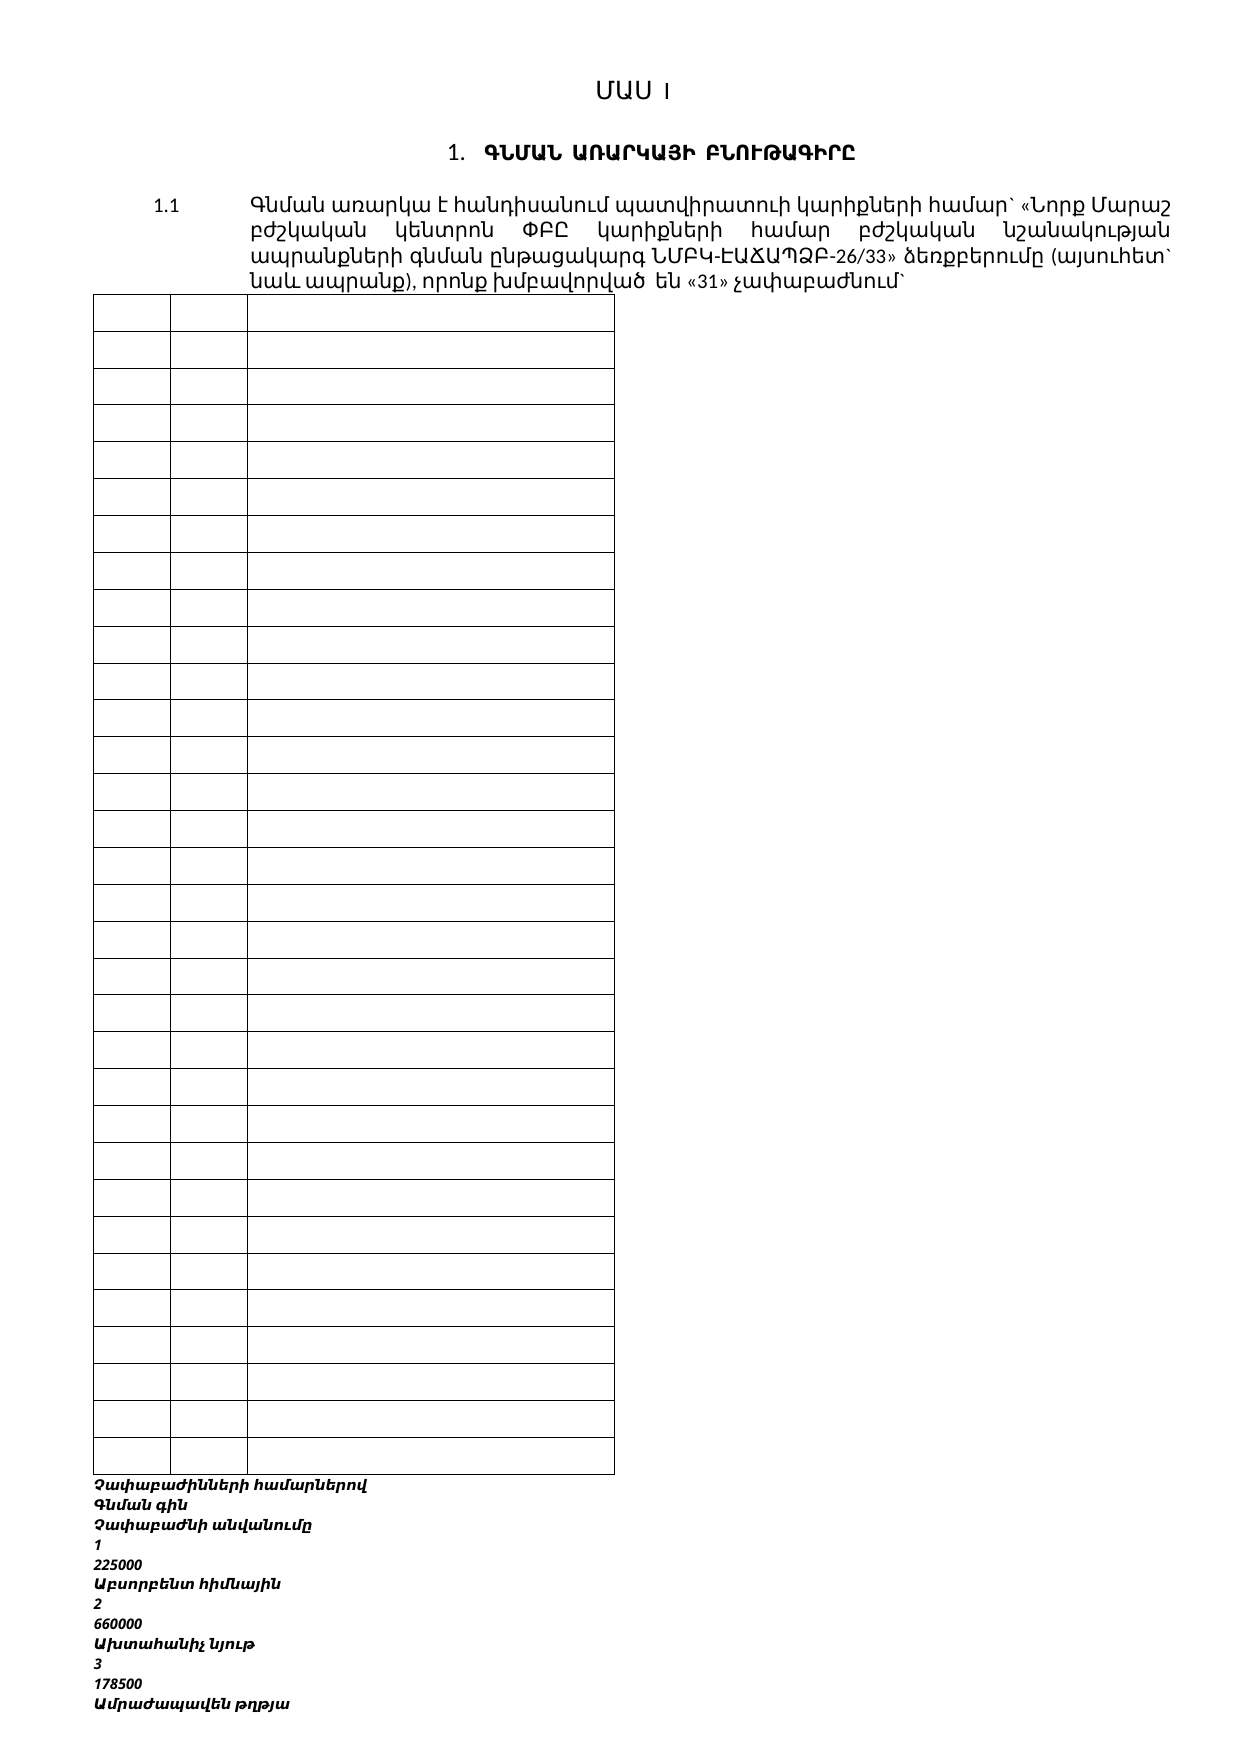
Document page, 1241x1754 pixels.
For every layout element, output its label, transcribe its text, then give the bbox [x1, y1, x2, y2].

list ԳՆՄԱՆ ԱՌԱՐԿԱՅԻ ԲՆՈՒԹԱԳԻՐԸ [131, 136, 1171, 167]
subtitle Գնման առարկա է հանդիսանում պատվիրատուի կարիքների համար` «Նորք Մարաշ բժշկական կենտրոն ՓԲԸ կարիքների համար բժշկական նշանակության ապրանքների գնման ընթացակարգ ՆՄԲԿ-ԷԱՃԱՊՁԲ-26/33» ձեռքբերումը (այսուհետ` նաև ապրանք), որոնք խմբավորված են «31» չափաբաժնում` [153, 192, 1171, 294]
text ՄԱՍ I [94, 75, 1171, 106]
